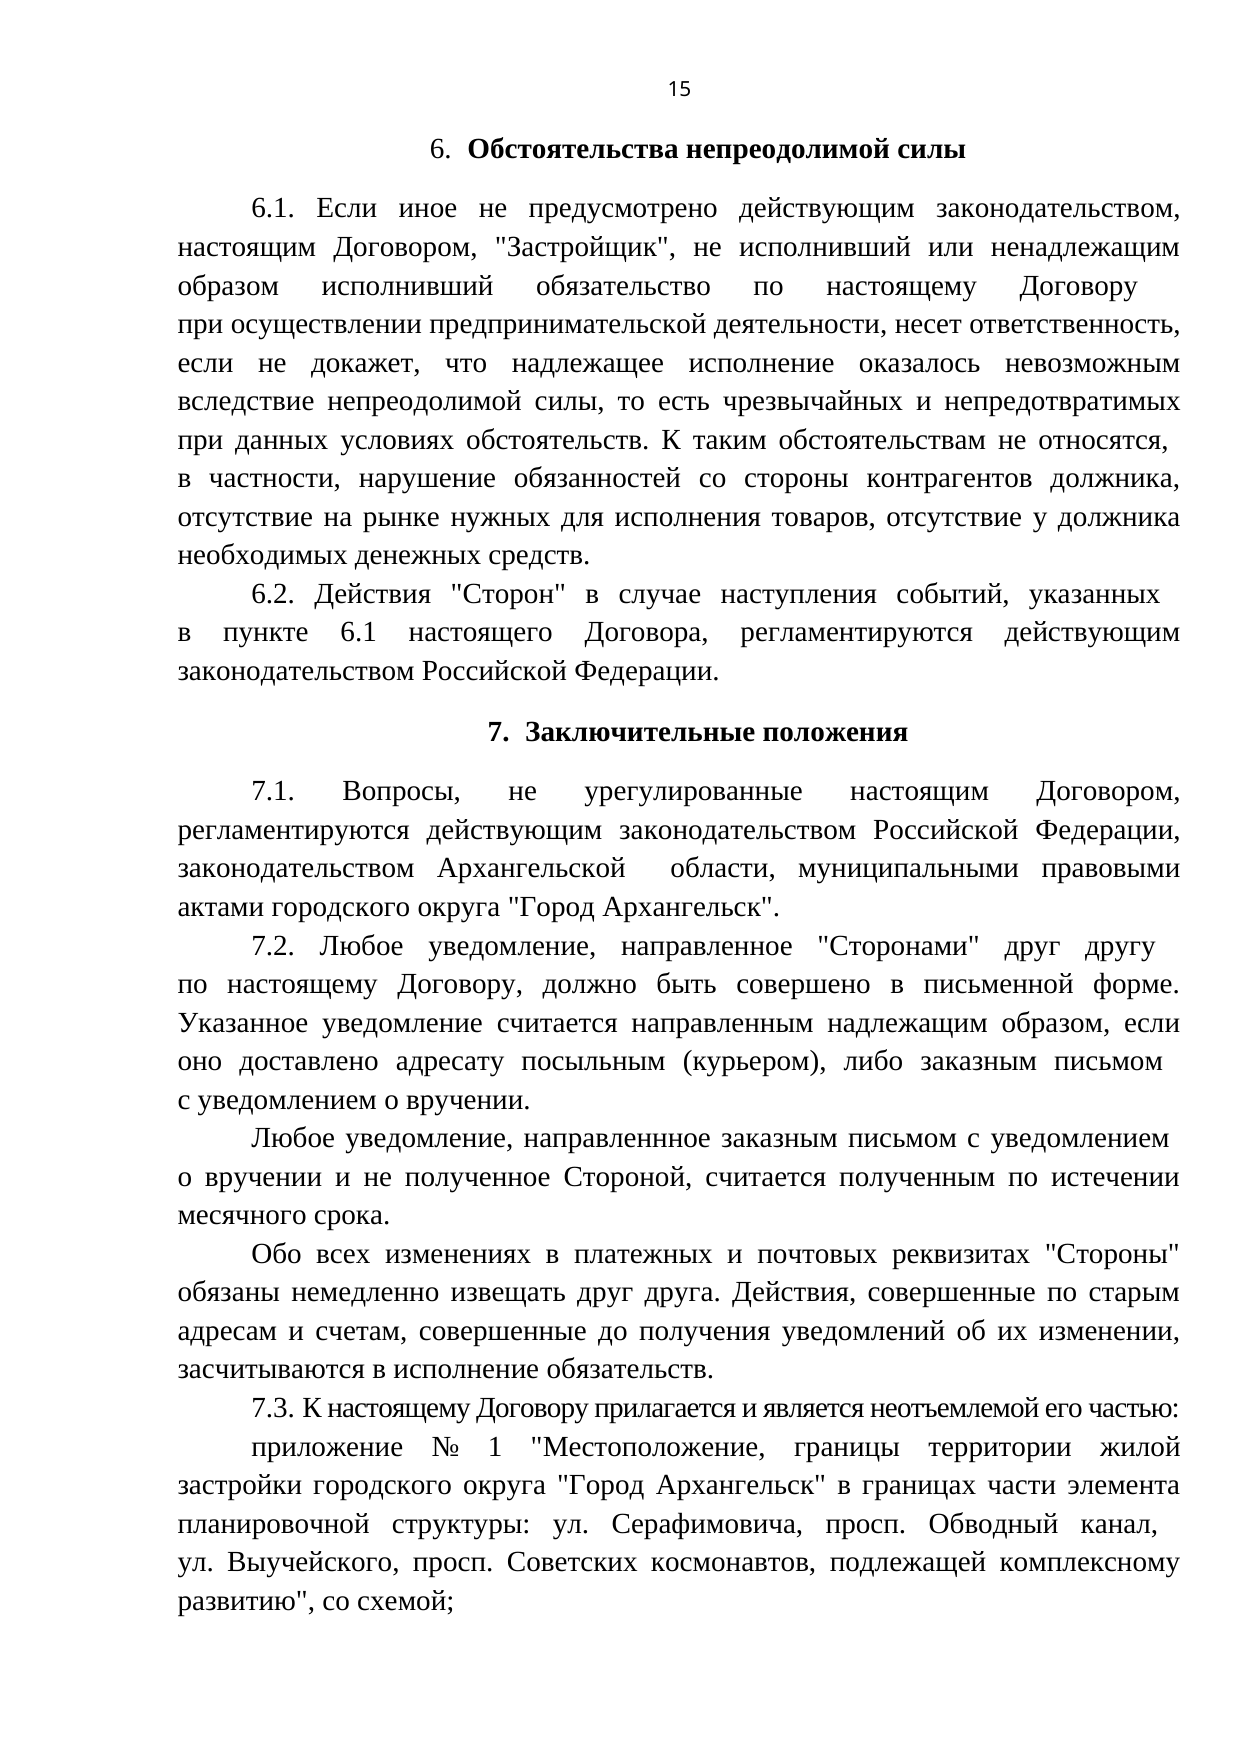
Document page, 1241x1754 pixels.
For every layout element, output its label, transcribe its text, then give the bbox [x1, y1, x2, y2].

text 7.2. Любое уведомление, направленное "Сторонами" друг другу по настоящему Договору, должно быть совершено в письменной форме. Указанное уведомление считается направленным надлежащим образом, если оно доставлено адресату посыльным (курьером), либо заказным письмом с уведомлением о вручении. [177, 928, 1181, 1115]
text 6.1. Если иное не предусмотрено действующим законодательством, настоящим Договором, "Застройщик", не исполнивший или ненадлежащим образом исполнивший обязательство по настоящему Договору при осуществлении предпринимательской деятельности, несет ответственность, если не докажет, что надлежащее исполнение оказалось невозможным вследствие непреодолимой силы, то есть чрезвычайных и непредотвратимых при данных условиях обстоятельств. К таким обстоятельствам не относятся, в частности, нарушение обязанностей со стороны контрагентов должника, отсутствие на рынке нужных для исполнения товаров, отсутствие у должника необходимых денежных средств. [177, 191, 1181, 571]
text 7.1. Вопросы, не урегулированные настоящим Договором, регламентируются действующим законодательством Российской Федерации, законодательством Архангельской области, муниципальными правовыми актами городского округа "Город Архангельск". [177, 773, 1181, 923]
text 6.2. Действия "Сторон" в случае наступления событий, указанных в пункте 6.1 настоящего Договора, регламентируются действующим законодательством Российской Федерации. [177, 576, 1181, 687]
list Обстоятельства непреодолимой силы [215, 131, 1181, 164]
text приложение № 1 "Местоположение, границы территории жилой застройки городского округа "Город Архангельск" в границах части элемента планировочной структуры: ул. Серафимовича, просп. Обводный канал, ул. Выучейского, просп. Советских космонавтов, подлежащей комплексному развитию", со схемой; [177, 1429, 1181, 1616]
list Заключительные положения [215, 714, 1181, 747]
text Обо всех изменениях в платежных и почтовых реквизитах "Стороны" обязаны немедленно извещать друг друга. Действия, совершенные по старым адресам и счетам, совершенные до получения уведомлений об их изменении, засчитываются в исполнение обязательств. [177, 1236, 1181, 1385]
text Любое уведомление, направленнное заказным письмом с уведомлением о вручении и не полученное Стороной, считается полученным по истечении месячного срока. [177, 1120, 1181, 1231]
text 7.3. К настоящему Договору прилагается и является неотъемлемой его частью: [177, 1390, 1181, 1424]
